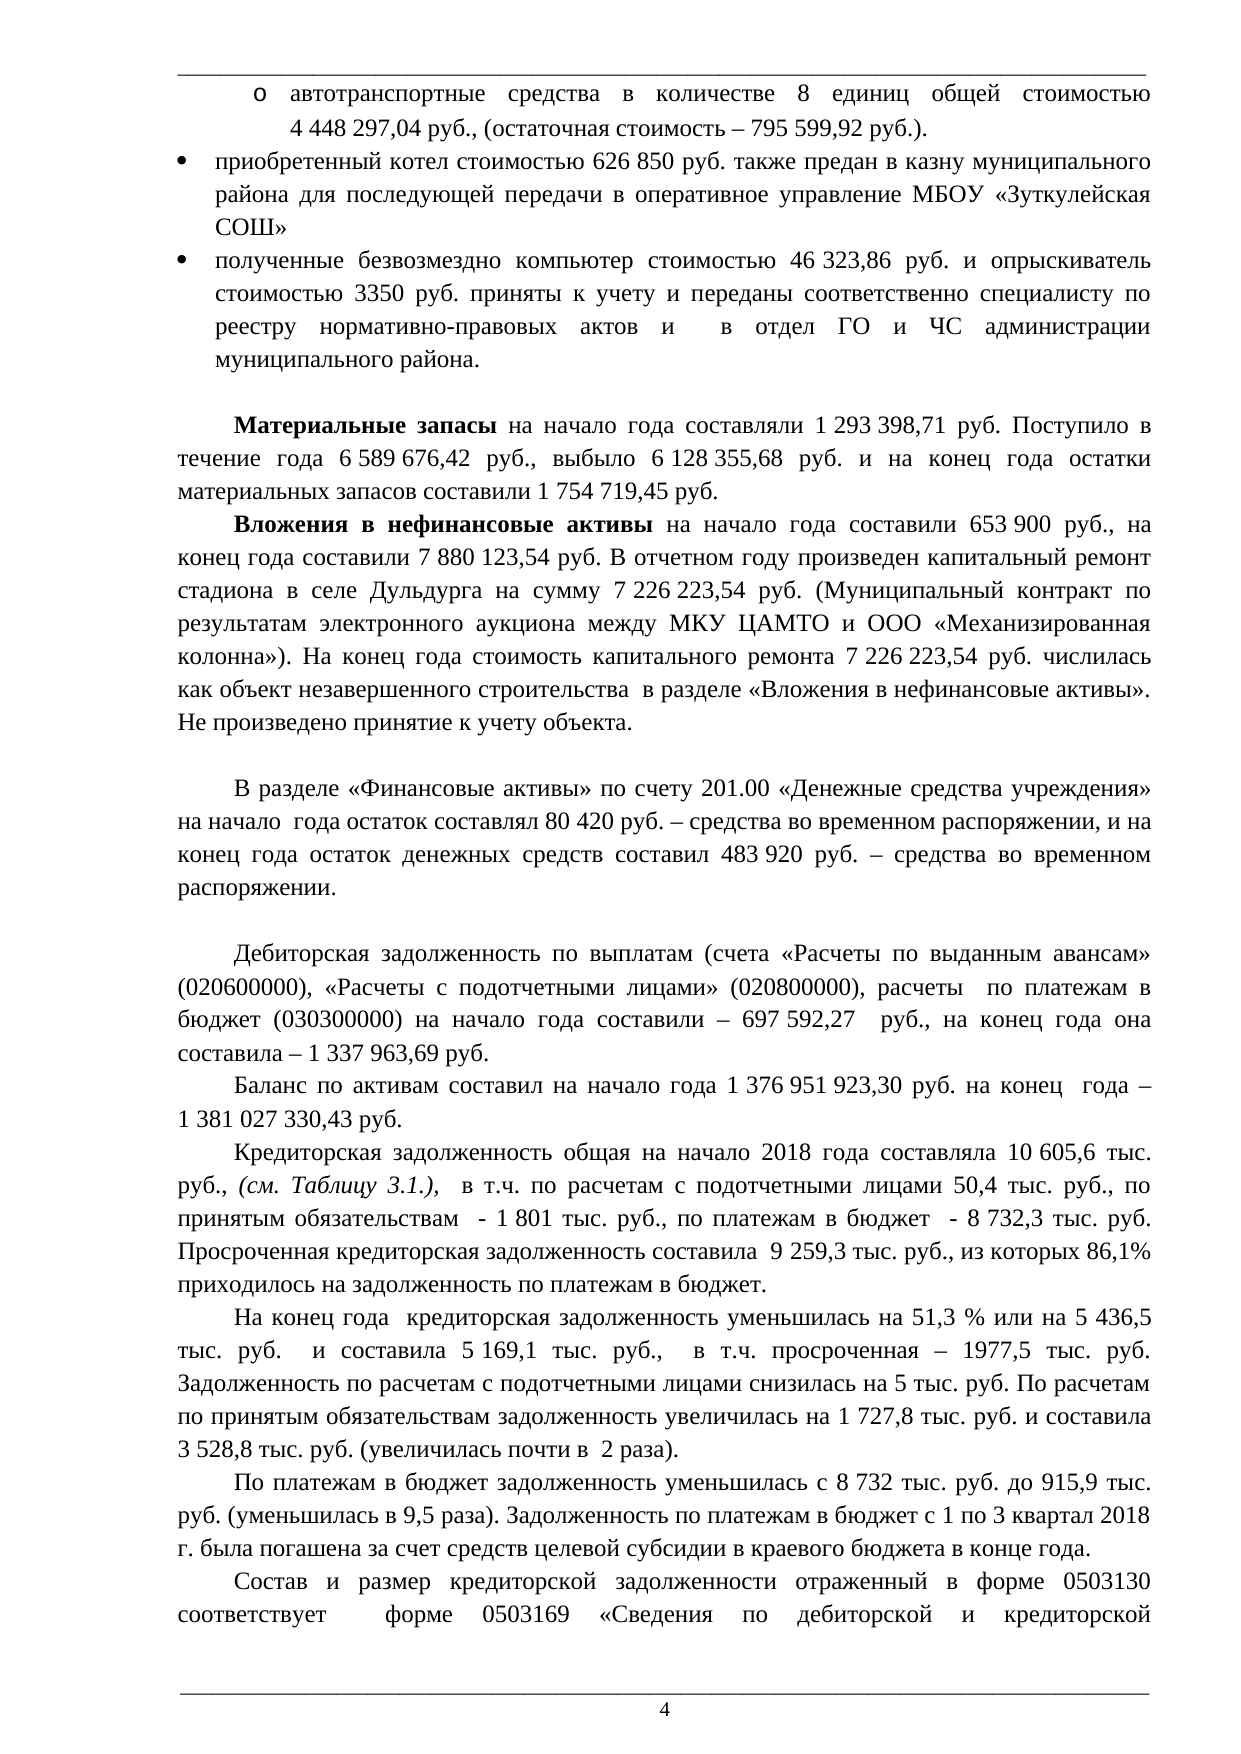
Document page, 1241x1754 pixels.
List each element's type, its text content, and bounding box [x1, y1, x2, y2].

text В разделе «Финансовые активы» по счету 201.00 «Денежные средства учреждения» на начало года остаток составлял 80 420 руб. – средства во временном распоряжении, и на конец года остаток денежных средств составил 483 920 руб. – средства во временном распоряжении. [177, 773, 1152, 901]
list приобретенный котел стоимостью 626 850 руб. также предан в казну муниципального района для последующей передачи в оперативное управление МБОУ «Зуткулейская СОШ» [177, 146, 1152, 241]
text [177, 1566, 1152, 1628]
text Баланс по активам составил на начало года 1 376 951 923,30 руб. на конец года – 1 381 027 330,43 руб. [177, 1071, 1152, 1132]
text На конец года кредиторская задолженность уменьшилась на 51,3 % или на 5 436,5 тыс. руб. и составила 5 169,1 тыс. руб., в т.ч. просроченная – 1977,5 тыс. руб. Задолженность по расчетам с подотчетными лицами снизилась на 5 тыс. руб. По расчетам по принятым обязательствам задолженность увеличилась на 1 727,8 тыс. руб. и составила 3 528,8 тыс. руб. (увеличилась почти в 2 раза). [177, 1302, 1152, 1463]
text Дебиторская задолженность по выплатам (счета «Расчеты по выданным авансам» (020600000), «Расчеты с подотчетными лицами» (020800000), расчеты по платежам в бюджет (030300000) на начало года составили – 697 592,27 руб., на конец года она составила – 1 337 963,69 руб. [177, 938, 1152, 1066]
list полученные безвозмездно компьютер стоимостью 46 323,86 руб. и опрыскиватель стоимостью 3350 руб. приняты к учету и переданы соответственно специалисту по реестру нормативно-правовых актов и в отдел ГО и ЧС администрации муниципального района. [177, 245, 1152, 373]
text Материальные запасы на начало года составляли 1 293 398,71 руб. Поступило в течение года 6 589 676,42 руб., выбыло 6 128 355,68 руб. и на конец года остатки материальных запасов составили 1 754 719,45 руб. [177, 410, 1152, 505]
text По платежам в бюджет задолженность уменьшилась с 8 732 тыс. руб. до 915,9 тыс. руб. (уменьшилась в 9,5 раза). Задолженность по платежам в бюджет с 1 по 3 квартал 2018 г. была погашена за счет средств целевой субсидии в краевого бюджета в конце года. [177, 1467, 1152, 1562]
text Вложения в нефинансовые активы на начало года составили 653 900 руб., на конец года составили 7 880 123,54 руб. В отчетном году произведен капитальный ремонт стадиона в селе Дульдурга на сумму 7 226 223,54 руб. (Муниципальный контракт по результатам электронного аукциона между МКУ ЦАМТО и ООО «Механизированная колонна»). На конец года стоимость капитального ремонта 7 226 223,54 руб. числилась как объект незавершенного строительства в разделе «Вложения в нефинансовые активы». Не произведено принятие к учету объекта. [177, 509, 1152, 736]
text Кредиторская задолженность общая на начало 2018 года составляла 10 605,6 тыс. руб., (см. Таблицу 3.1.), в т.ч. по расчетам с подотчетными лицами 50,4 тыс. руб., по принятым обязательствам - 1 801 тыс. руб., по платежам в бюджет - 8 732,3 тыс. руб. Просроченная кредиторская задолженность составила 9 259,3 тыс. руб., из которых 86,1% приходилось на задолженность по платежам в бюджет. [177, 1137, 1152, 1297]
list автотранспортные средства в количестве 8 единиц общей стоимостью 4 448 297,04 руб., (остаточная стоимость – 795 599,92 руб.). [252, 78, 1152, 142]
